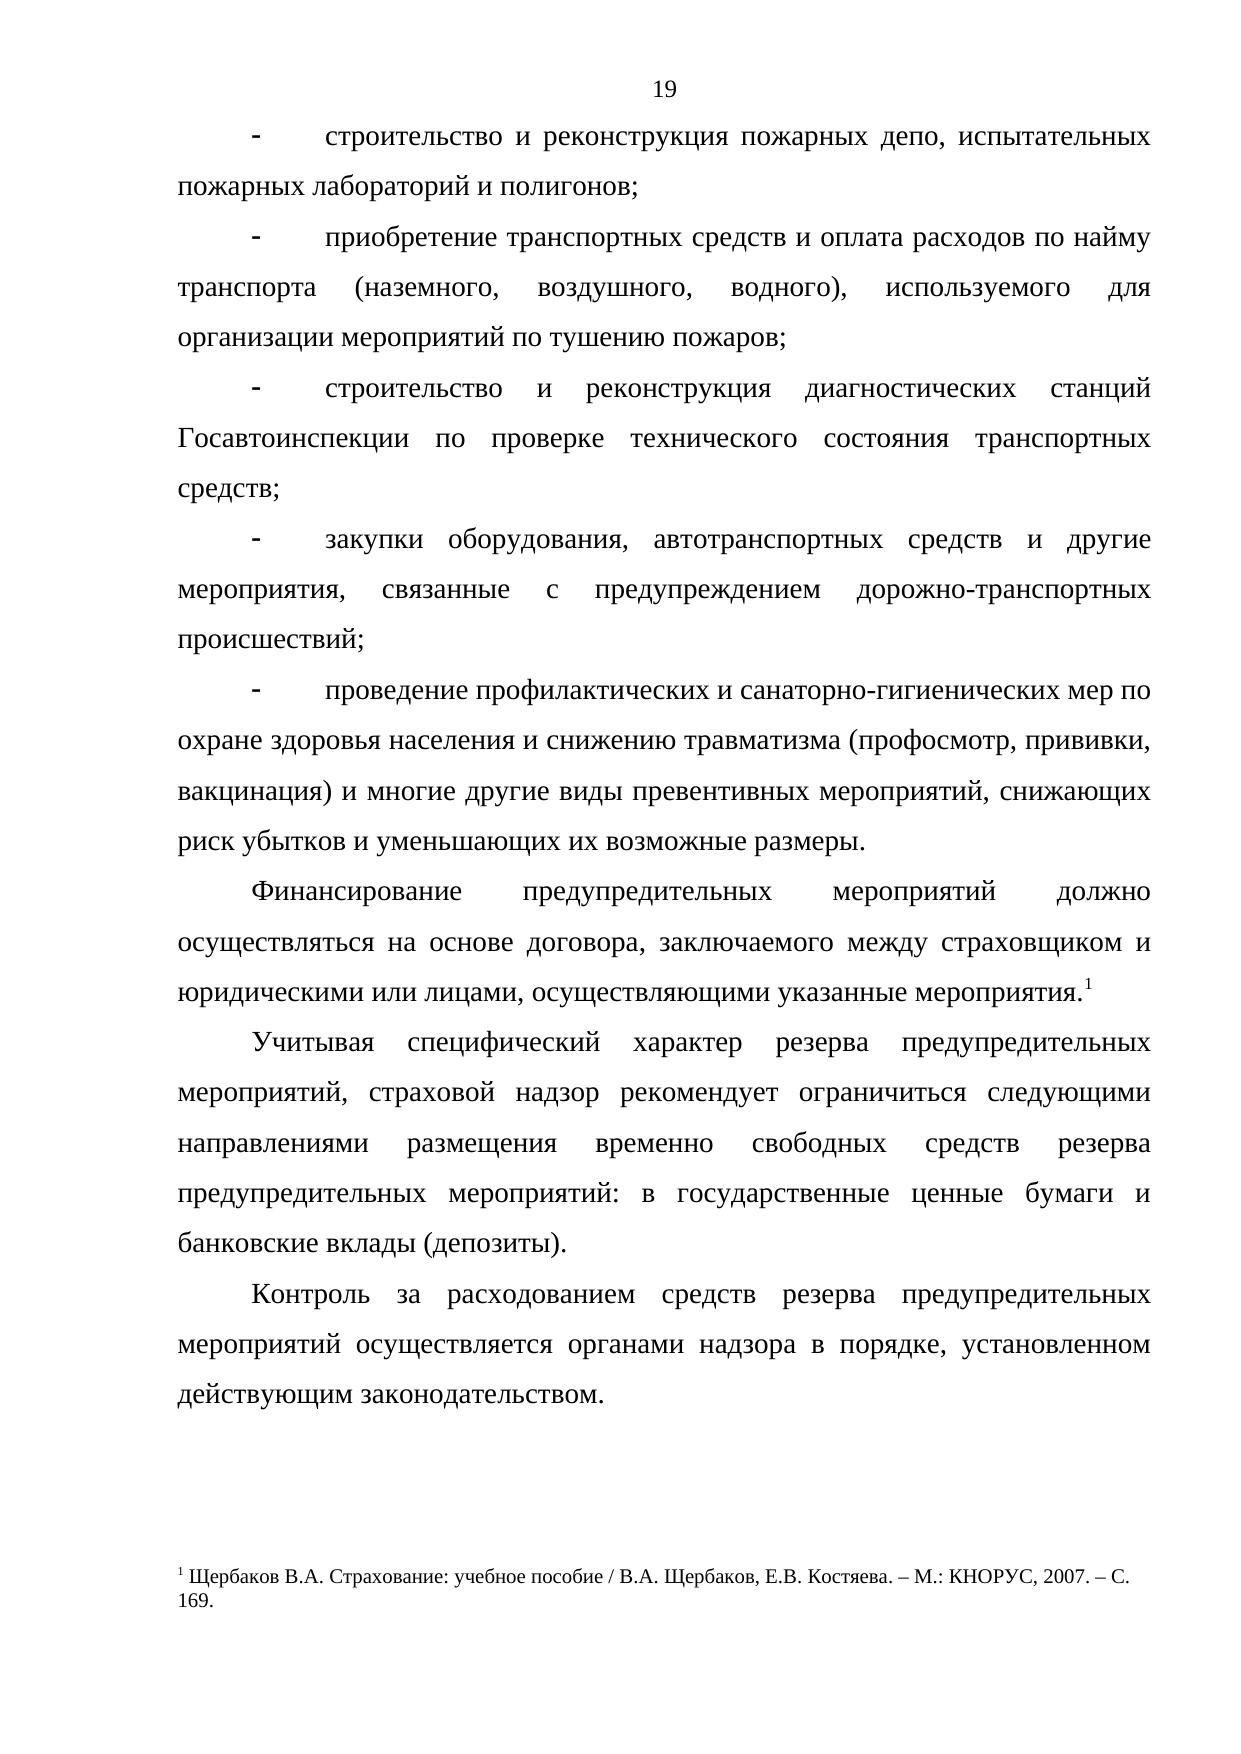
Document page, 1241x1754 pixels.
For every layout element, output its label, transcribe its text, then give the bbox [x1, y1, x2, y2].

list приобретение транспортных средств и оплата расходов по найму транспорта (наземного, воздушного, водного), используемого для организации мероприятий по тушению пожаров; [177, 219, 1152, 353]
text Учитывая специфический характер резерва предупредительных мероприятий, страховой надзор рекомендует ограничиться следующими направлениями размещения временно свободных средств резерва предупредительных мероприятий: в государственные ценные бумаги и банковские вклады (депозиты). [177, 1024, 1152, 1259]
list строительство и реконструкция пожарных депо, испытательных пожарных лабораторий и полигонов; [177, 118, 1152, 202]
text Контроль за расходованием средств резерва предупредительных мероприятий осуществляется органами надзора в порядке, установленном действующим законодательством. [177, 1276, 1152, 1410]
list закупки оборудования, автотранспортных средств и другие мероприятия, связанные с предупреждением дорожно-транспортных происшествий; [177, 521, 1152, 655]
list строительство и реконструкция диагностических станций Госавтоинспекции по проверке технического состояния транспортных средств; [177, 370, 1152, 504]
text Финансирование предупредительных мероприятий должно осуществляться на основе договора, заключаемого между страховщиком и юридическими или лицами, осуществляющими указанные мероприятия. [177, 873, 1152, 1007]
list проведение профилактических и санаторно-гигиенических мер по охране здоровья населения и снижению травматизма (профосмотр, прививки, вакцинация) и многие другие виды превентивных мероприятий, снижающих риск убытков и уменьшающих их возможные размеры. [177, 672, 1152, 857]
